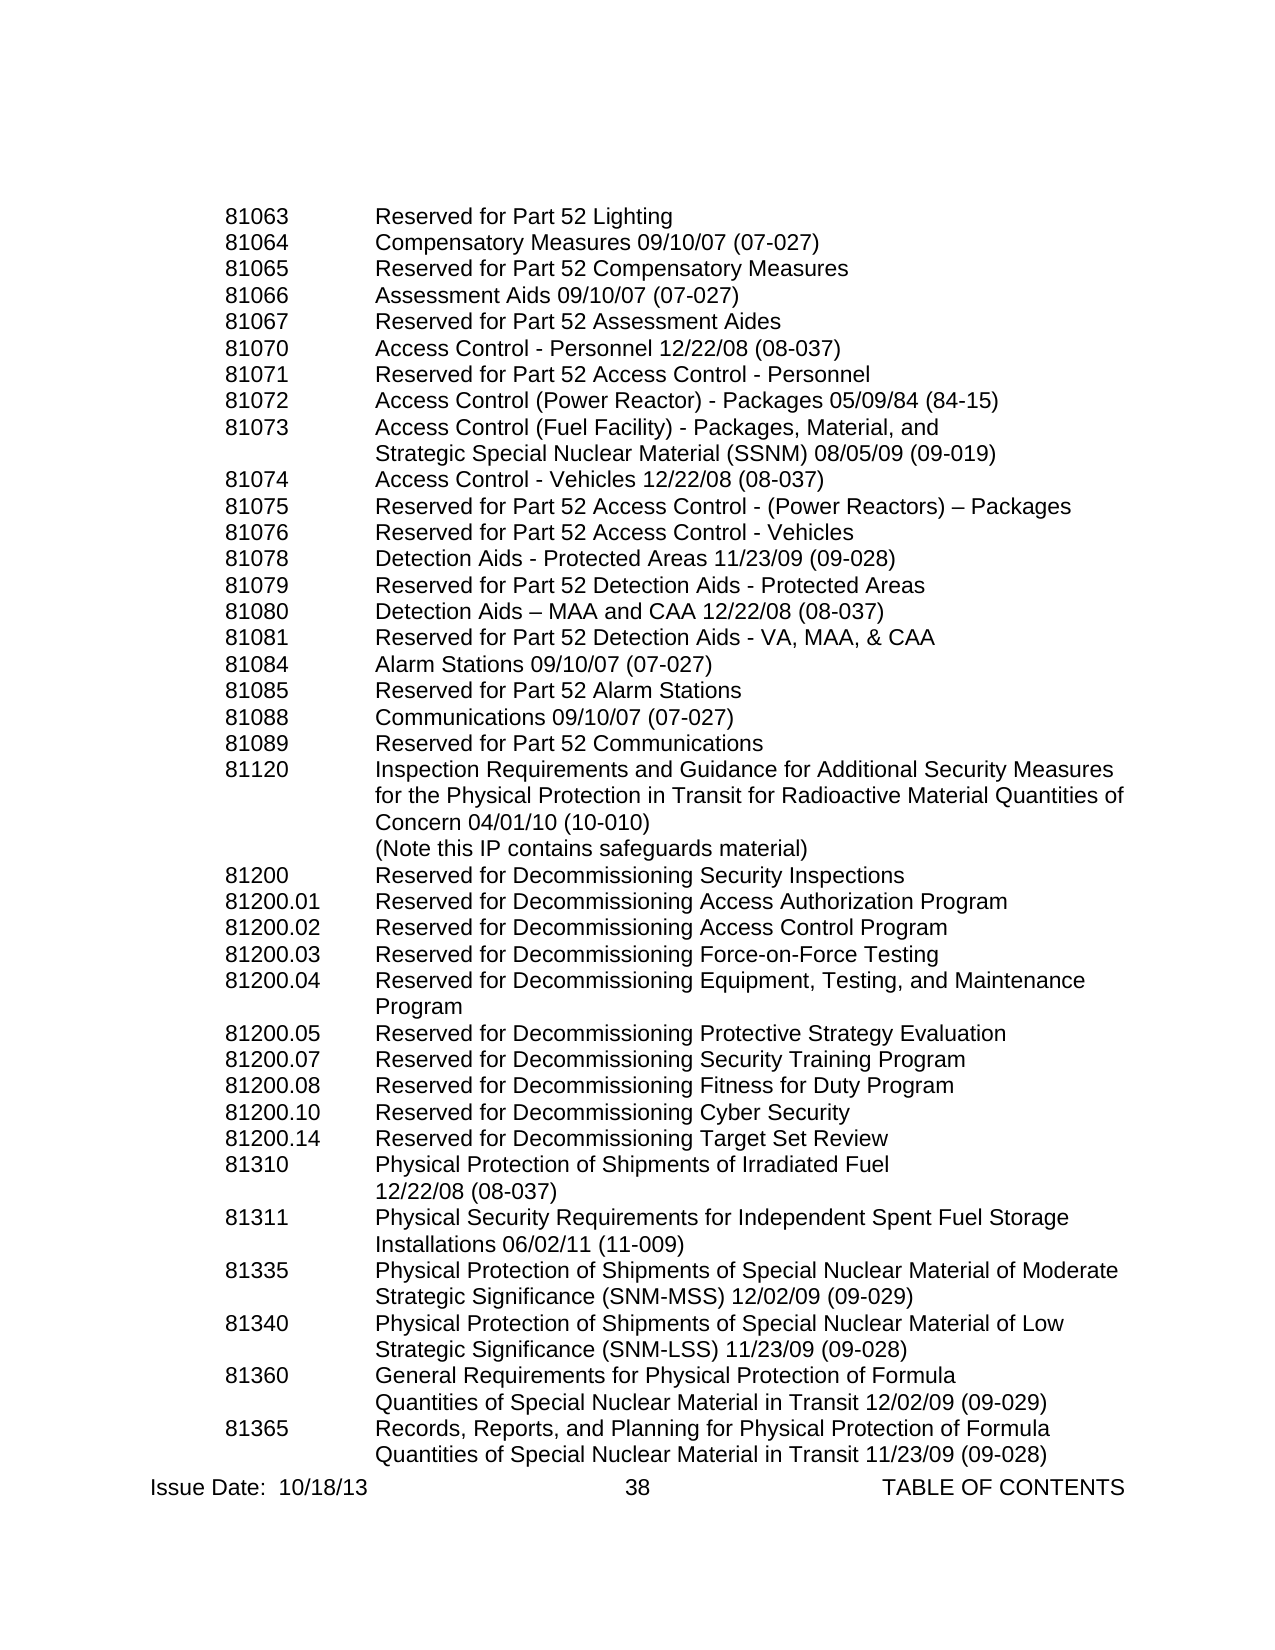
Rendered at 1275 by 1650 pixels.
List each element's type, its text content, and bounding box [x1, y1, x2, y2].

text 81088 Communications 09/10/07 (07-027) [225, 703, 1125, 730]
text 81075 Reserved for Part 52 Access Control - (Power Reactors) – Packages [150, 493, 1125, 519]
text 81084 Alarm Stations 09/10/07 (07-027) [225, 651, 1125, 677]
text 81071 Reserved for Part 52 Access Control - Personnel [225, 361, 1125, 387]
text 81081 Reserved for Part 52 Detection Aids - VA, MAA, & CAA [150, 624, 1125, 651]
text 81200.08 Reserved for Decommissioning Fitness for Duty Program [150, 1072, 1125, 1099]
text 81200.05 Reserved for Decommissioning Protective Strategy Evaluation [150, 1020, 1125, 1046]
text 81340 Physical Protection of Shipments of Special Nuclear Material of Low Strategic Significance (SNM-LSS) 11/23/09 (09-028) [150, 1309, 1125, 1362]
text 81200.10 Reserved for Decommissioning Cyber Security [150, 1099, 1125, 1125]
text 81200.07 Reserved for Decommissioning Security Training Program [150, 1046, 1125, 1072]
text 81200.14 Reserved for Decommissioning Target Set Review [150, 1125, 1125, 1151]
text 81070 Access Control - Personnel 12/22/08 (08-037) [225, 334, 1125, 361]
text 81063 Reserved for Part 52 Lighting [150, 203, 1125, 229]
text 81074 Access Control - Vehicles 12/22/08 (08-037) [150, 466, 1125, 493]
text 81080 Detection Aids – MAA and CAA 12/22/08 (08-037) [150, 598, 1125, 624]
text 81120 Inspection Requirements and Guidance for Additional Security Measures for the Physical Protection in Transit for Radioactive Material Quantities of Concern 04/01/10 (10-010) [150, 756, 1125, 835]
text Strategic Special Nuclear Material (SSNM) 08/05/09 (09-019) [225, 440, 1125, 466]
text 81200.01 Reserved for Decommissioning Access Authorization Program [150, 888, 1125, 914]
text 81310 Physical Protection of Shipments of Irradiated Fuel [150, 1151, 1125, 1178]
text 81065 Reserved for Part 52 Compensatory Measures [225, 255, 1125, 282]
text 81079 Reserved for Part 52 Detection Aids - Protected Areas [150, 572, 1125, 598]
text 81200.02 Reserved for Decommissioning Access Control Program [150, 914, 1125, 941]
text 81078 Detection Aids - Protected Areas 11/23/09 (09-028) [150, 545, 1125, 572]
text (Note this IP contains safeguards material) [150, 835, 1125, 862]
text 81076 Reserved for Part 52 Access Control - Vehicles [150, 519, 1125, 545]
text 81365 Records, Reports, and Planning for Physical Protection of Formula Quantities of Special Nuclear Material in Transit 11/23/09 (09-028) [150, 1415, 1125, 1468]
text 81072 Access Control (Power Reactor) - Packages 05/09/84 (84-15) [225, 387, 1125, 413]
text 81200.03 Reserved for Decommissioning Force-on-Force Testing [150, 941, 1125, 967]
text 81335 Physical Protection of Shipments of Special Nuclear Material of Moderate Strategic Significance (SNM-MSS) 12/02/09 (09-029) [225, 1257, 1125, 1309]
text 81085 Reserved for Part 52 Alarm Stations [225, 677, 1125, 703]
text 81200 Reserved for Decommissioning Security Inspections [150, 862, 1125, 888]
text 81066 Assessment Aids 09/10/07 (07-027) [225, 282, 1125, 308]
text 81360 General Requirements for Physical Protection of Formula [150, 1362, 1125, 1389]
text 12/22/08 (08-037) [225, 1178, 1125, 1204]
text 81073 Access Control (Fuel Facility) - Packages, Material, and [150, 413, 1125, 440]
text Quantities of Special Nuclear Material in Transit 12/02/09 (09-029) [225, 1389, 1125, 1415]
text 81311 Physical Security Requirements for Independent Spent Fuel Storage Installations 06/02/11 (11-009) [225, 1204, 1125, 1257]
text 81067 Reserved for Part 52 Assessment Aides [225, 308, 1125, 334]
text 81064 Compensatory Measures 09/10/07 (07-027) [225, 229, 1125, 255]
text 81200.04 Reserved for Decommissioning Equipment, Testing, and Maintenance Program [150, 967, 1125, 1020]
text 81089 Reserved for Part 52 Communications [225, 730, 1125, 756]
